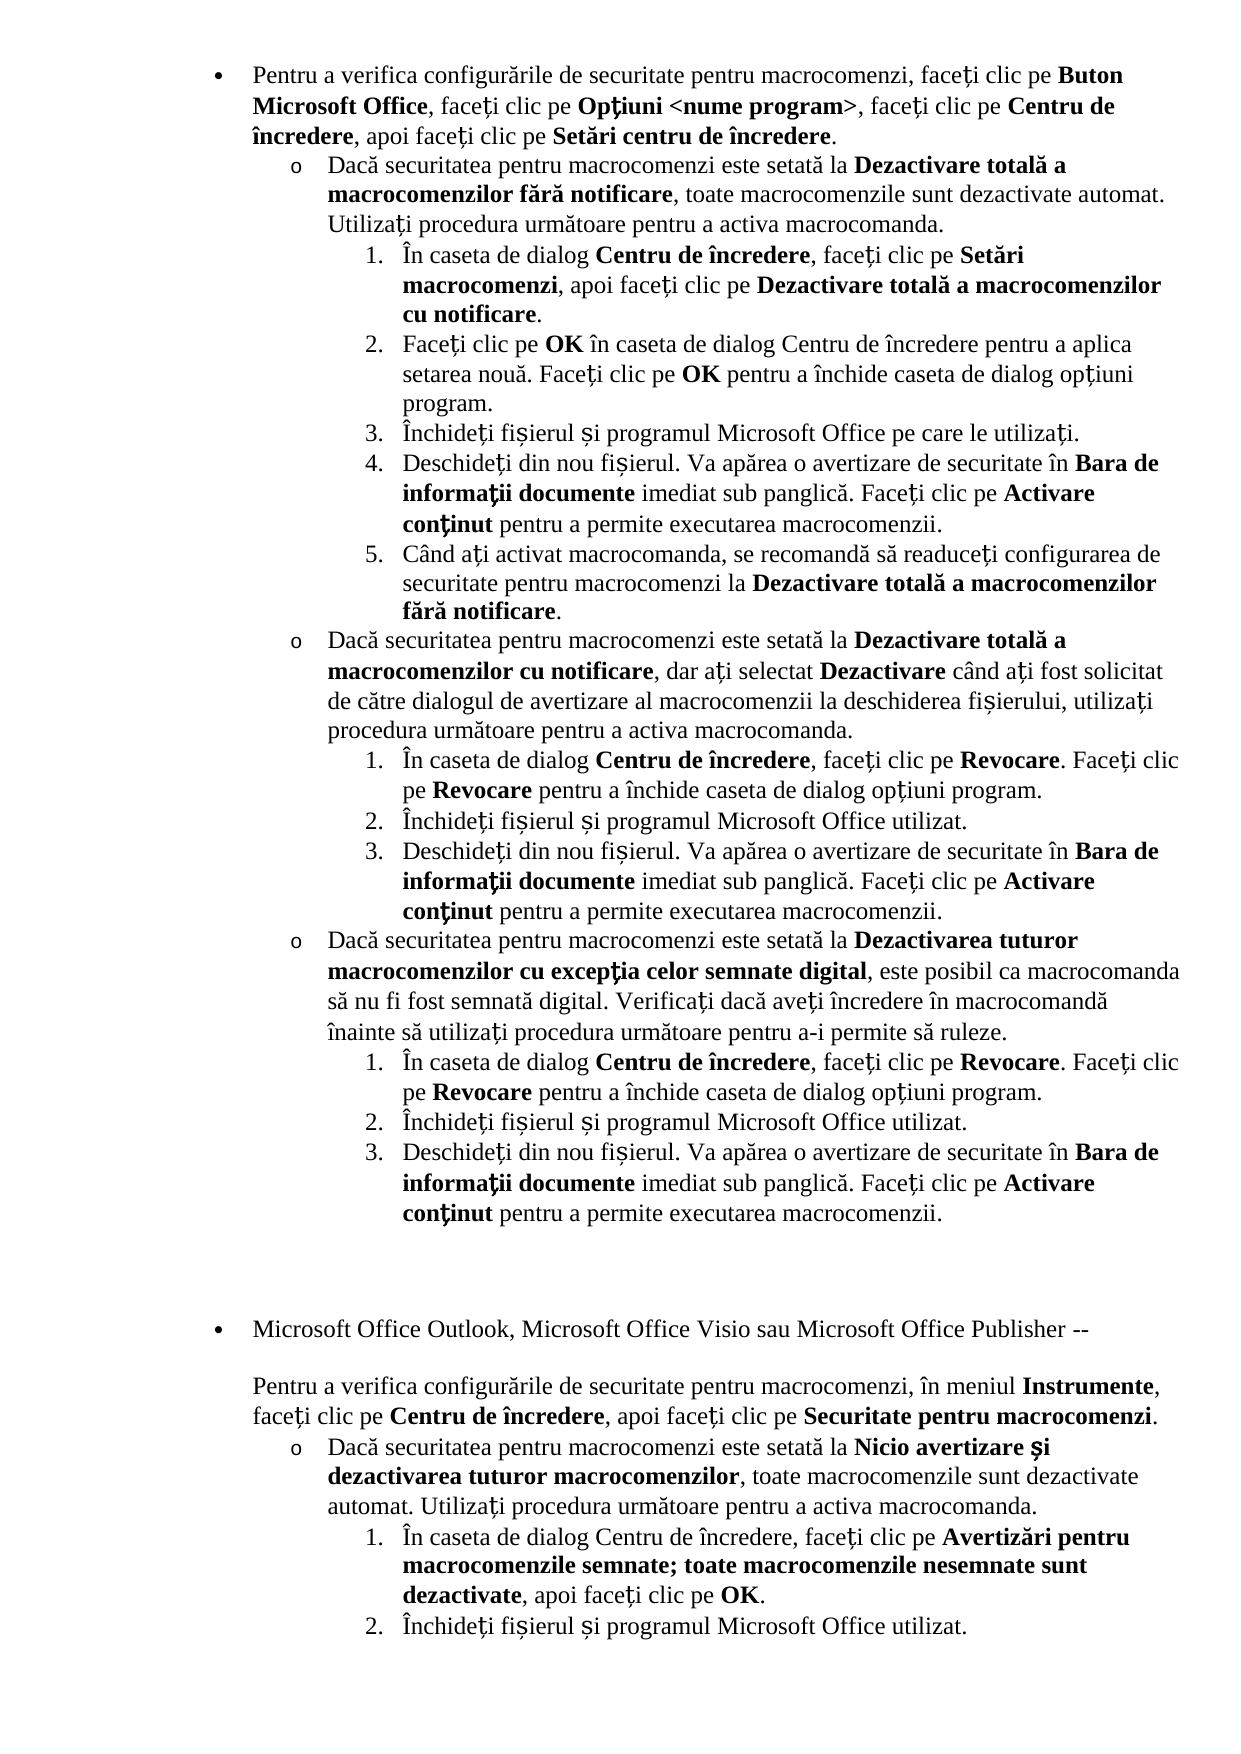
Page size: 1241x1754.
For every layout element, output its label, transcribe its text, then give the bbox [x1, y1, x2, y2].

list Închideți fișierul și programul Microsoft Office utilizat. [365, 804, 1181, 834]
list Dacă securitatea pentru macrocomenzi este setată la Dezactivare totală a macrocomenzilor cu notificare, dar ați selectat Dezactivare când ați fost solicitat de către dialogul de avertizare al macrocomenzii la deschiderea fișierului, utilizați procedura următoare pentru a activa macrocomanda. [290, 625, 1181, 744]
list Închideți fișierul și programul Microsoft Office utilizat. [365, 1106, 1181, 1136]
list Deschideți din nou fișierul. Va apărea o avertizare de securitate în Bara de informații documente imediat sub panglică. Faceți clic pe Activare conținut pentru a permite executarea macrocomenzii. [365, 1136, 1181, 1227]
list În caseta de dialog Centru de încredere, faceți clic pe Revocare. Faceți clic pe Revocare pentru a închide caseta de dialog opțiuni program. [365, 744, 1181, 804]
list Închideți fișierul și programul Microsoft Office utilizat. [365, 1609, 1181, 1639]
list Dacă securitatea pentru macrocomenzi este setată la Dezactivare totală a macrocomenzilor fără notificare, toate macrocomenzile sunt dezactivate automat. Utilizați procedura următoare pentru a activa macrocomanda. [290, 150, 1181, 238]
list Când ați activat macrocomanda, se recomandă să readuceți configurarea de securitate pentru macrocomenzi la Dezactivare totală a macrocomenzilor fără notificare. [365, 537, 1181, 625]
list Deschideți din nou fișierul. Va apărea o avertizare de securitate în Bara de informații documente imediat sub panglică. Faceți clic pe Activare conținut pentru a permite executarea macrocomenzii. [365, 834, 1181, 925]
list Dacă securitatea pentru macrocomenzi este setată la Nicio avertizare și dezactivarea tuturor macrocomenzilor, toate macrocomenzile sunt dezactivate automat. Utilizați procedura următoare pentru a activa macrocomanda. [290, 1430, 1181, 1520]
list În caseta de dialog Centru de încredere, faceți clic pe Revocare. Faceți clic pe Revocare pentru a închide caseta de dialog opțiuni program. [365, 1045, 1181, 1106]
list Deschideți din nou fișierul. Va apărea o avertizare de securitate în Bara de informații documente imediat sub panglică. Faceți clic pe Activare conținut pentru a permite executarea macrocomenzii. [365, 447, 1181, 537]
list Faceți clic pe OK în caseta de dialog Centru de încredere pentru a aplica setarea nouă. Faceți clic pe OK pentru a închide caseta de dialog opțiuni program. [365, 327, 1181, 417]
list Dacă securitatea pentru macrocomenzi este setată la Dezactivarea tuturor macrocomenzilor cu excepția celor semnate digital, este posibil ca macrocomanda să nu fi fost semnată digital. Verificați dacă aveți încredere în macrocomandă înainte să utilizați procedura următoare pentru a-i permite să ruleze. [290, 925, 1181, 1045]
list În caseta de dialog Centru de încredere, faceți clic pe Setări macrocomenzi, apoi faceți clic pe Dezactivare totală a macrocomenzilor cu notificare. [365, 238, 1181, 327]
list Închideți fișierul și programul Microsoft Office pe care le utilizați. [365, 417, 1181, 447]
list Microsoft Office Outlook, Microsoft Office Visio sau Microsoft Office Publisher -- Pentru a verifica configurările de securitate pentru macrocomenzi, în meniul Instrumente, faceți clic pe Centru de încredere, apoi faceți clic pe Securitate pentru macrocomenzi. [215, 1314, 1181, 1430]
list În caseta de dialog Centru de încredere, faceți clic pe Avertizări pentru macrocomenzile semnate; toate macrocomenzile nesemnate sunt dezactivate, apoi faceți clic pe OK. [365, 1520, 1181, 1609]
list Pentru a verifica configurările de securitate pentru macrocomenzi, faceți clic pe Buton Microsoft Office, faceți clic pe Opțiuni <nume program>, faceți clic pe Centru de încredere, apoi faceți clic pe Setări centru de încredere. [215, 59, 1181, 150]
